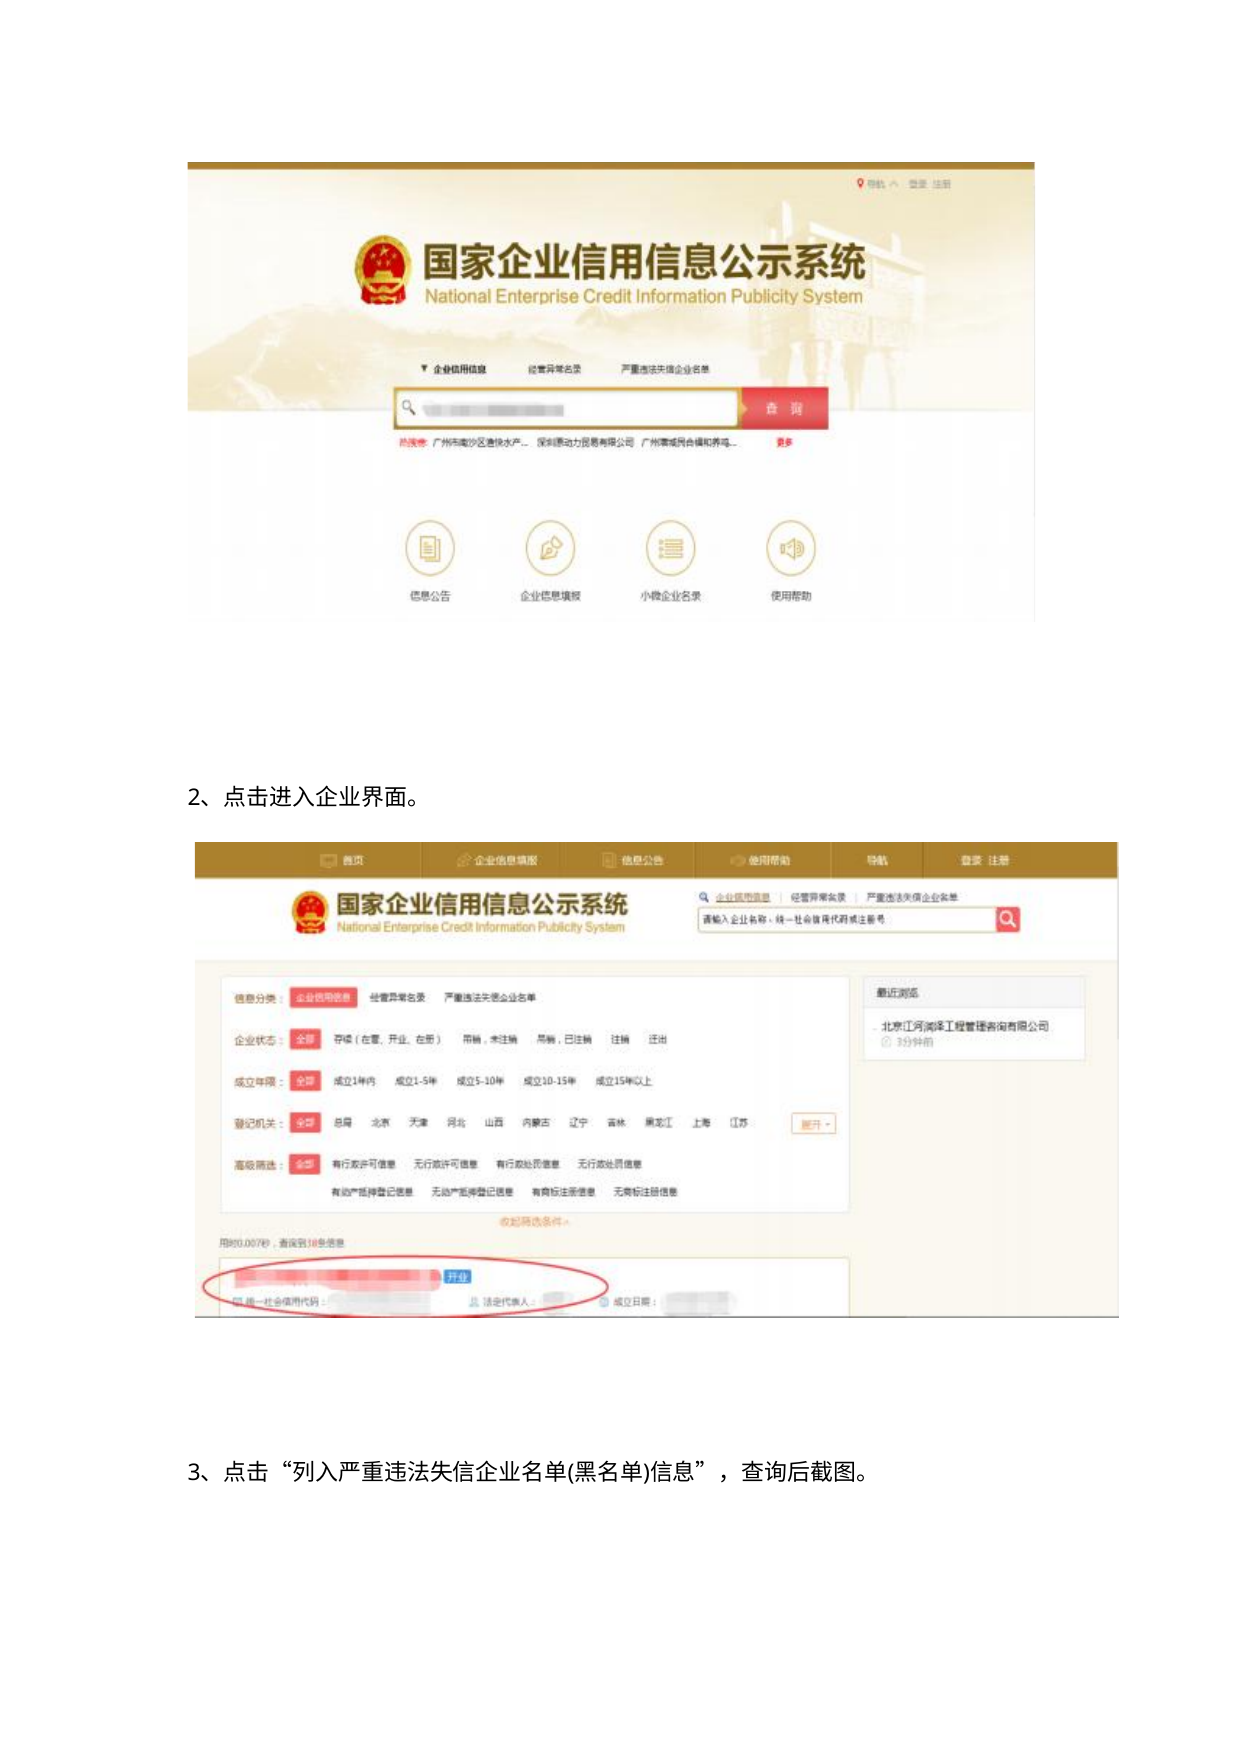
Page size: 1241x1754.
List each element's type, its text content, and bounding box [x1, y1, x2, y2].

text 2、点击进入企业界面。 [187, 762, 1053, 827]
picture [194, 842, 1119, 1318]
picture [187, 162, 1036, 622]
text 3、点击“列入严重违法失信企业名单(黑名单)信息”，查询后截图。 [187, 1438, 1053, 1503]
